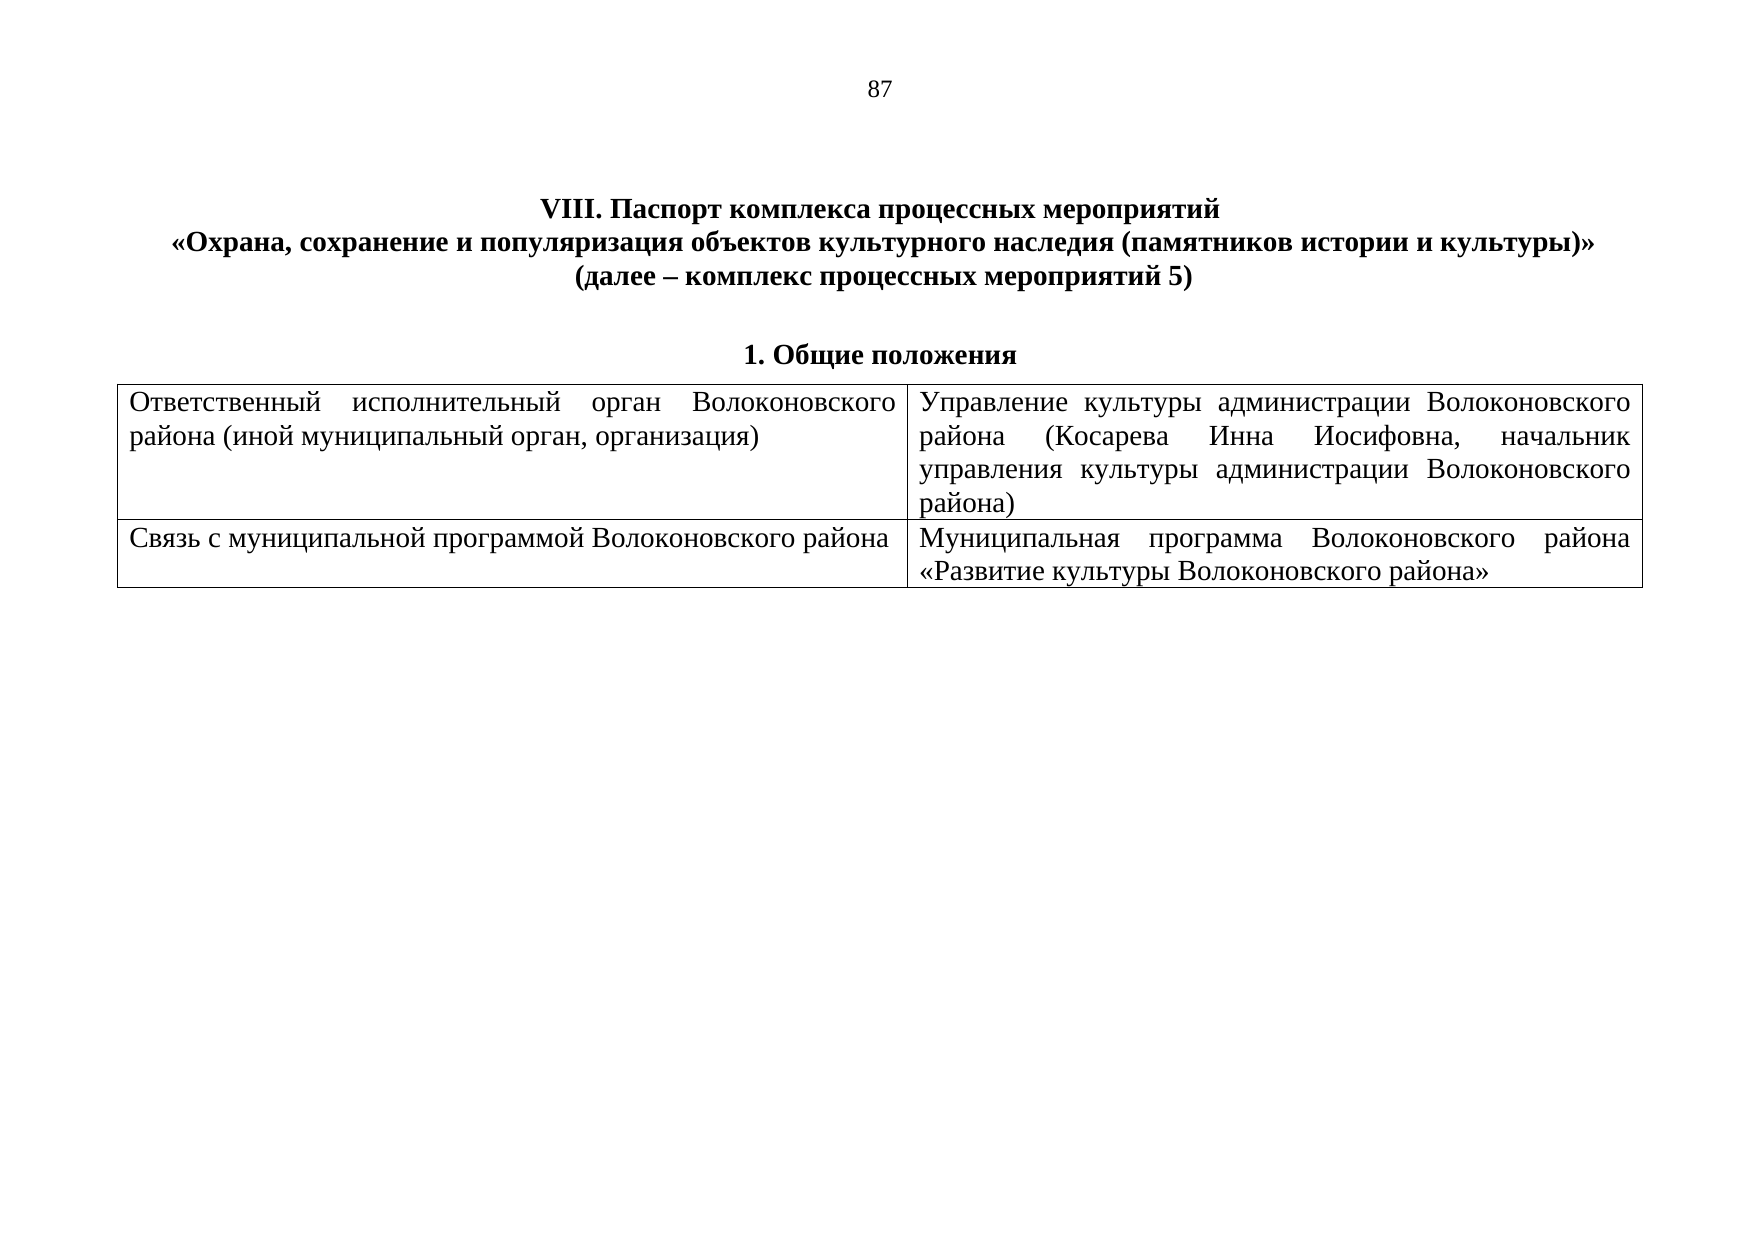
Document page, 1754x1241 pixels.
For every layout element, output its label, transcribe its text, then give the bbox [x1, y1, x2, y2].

subtitle 1. Общие положения [24, 337, 1736, 371]
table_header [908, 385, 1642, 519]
text VIII. Паспорт комплекса процессных мероприятий [24, 191, 1736, 224]
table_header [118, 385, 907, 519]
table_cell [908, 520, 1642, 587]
text «Охрана, сохранение и популяризация объектов культурного наследия (памятников истории и культуры)» [24, 224, 1736, 258]
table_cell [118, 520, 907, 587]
text (далее – комплекс процессных мероприятий 5) [24, 258, 1736, 291]
